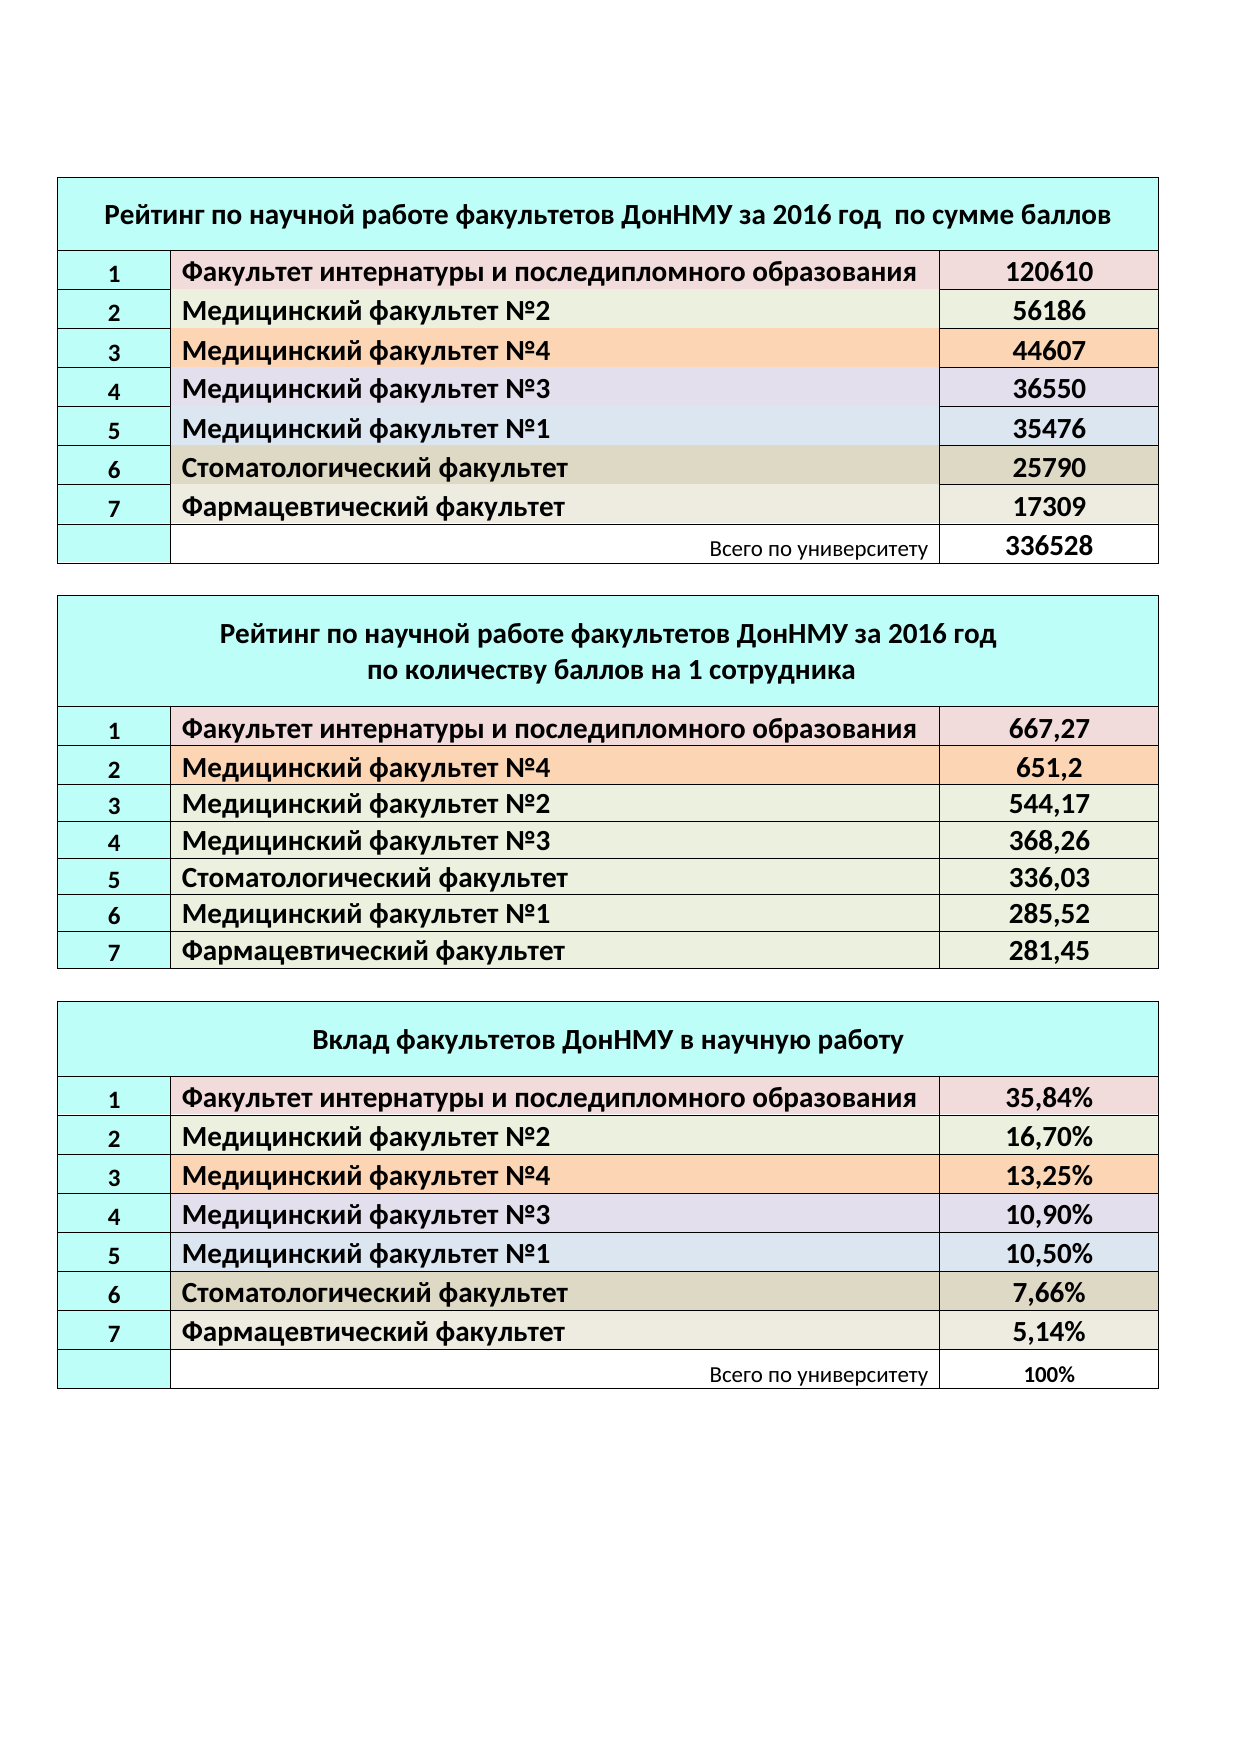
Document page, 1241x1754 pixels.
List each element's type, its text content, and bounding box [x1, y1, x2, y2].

table_cell [1025, 564, 1159, 595]
table_cell Фармацевтический факультет [171, 484, 939, 523]
table_cell [769, 969, 882, 1001]
table_cell Медицинский факультет №1 [171, 1233, 939, 1271]
table_cell [995, 969, 1024, 1001]
table_cell [170, 564, 264, 595]
table_cell Медицинский факультет №4 [171, 328, 939, 367]
table_cell 5 [58, 1233, 170, 1271]
table_cell Стоматологический факультет [171, 1272, 939, 1310]
table_cell [357, 564, 450, 595]
table_cell 336528 [940, 525, 1158, 562]
table_cell [1025, 969, 1159, 1001]
table_cell Всего по университету [171, 1350, 939, 1388]
table_cell 120610 [940, 251, 1158, 289]
table_cell Стоматологический факультет [171, 859, 939, 894]
table_cell 368,26 [940, 822, 1158, 858]
table_cell 281,45 [940, 932, 1158, 968]
table_cell 6 [58, 1272, 170, 1310]
table_cell [357, 969, 450, 1001]
table_header Рейтинг по научной работе факультетов ДонНМУ за 2016 год по сумме баллов [58, 178, 1158, 250]
table_cell 10,90% [940, 1194, 1158, 1232]
table_cell Медицинский факультет №2 [171, 1116, 939, 1154]
table_cell 1 [58, 251, 170, 289]
table_cell [264, 969, 357, 1001]
table_cell [170, 969, 264, 1001]
table_cell Рейтинг по научной работе факультетов ДонНМУ за 2016 год по количеству баллов на 1 сотрудника [58, 596, 1158, 706]
table_cell Медицинский факультет №2 [171, 785, 939, 821]
table_cell 36550 [940, 368, 1158, 406]
table_cell [882, 969, 995, 1001]
table_cell 544,17 [940, 785, 1158, 821]
table_cell 4 [58, 822, 170, 858]
table_cell [58, 525, 170, 562]
table_cell 1 [58, 1077, 170, 1114]
table_cell 336,03 [940, 859, 1158, 894]
table_cell 3 [58, 1155, 170, 1193]
table_cell 2 [58, 290, 170, 328]
table_cell 7 [58, 485, 170, 523]
table_cell Фармацевтический факультет [171, 1311, 939, 1349]
table_cell [882, 564, 995, 595]
table_cell 56186 [940, 290, 1158, 328]
table_cell [58, 969, 170, 1001]
table_cell 5 [58, 859, 170, 894]
table_cell [543, 969, 656, 1001]
table_cell 44607 [940, 329, 1158, 367]
table_cell 3 [58, 329, 170, 367]
table_cell [58, 564, 170, 595]
table_cell [450, 969, 543, 1001]
table_cell [769, 564, 882, 595]
table_cell 651,2 [940, 746, 1158, 784]
table_cell 6 [58, 895, 170, 931]
table_cell Всего по университету [171, 525, 939, 562]
table_cell Факультет интернатуры и последипломного образования [171, 707, 939, 745]
table_cell 2 [58, 1116, 170, 1154]
table_cell Медицинский факультет №3 [171, 367, 939, 406]
table_cell 17309 [940, 485, 1158, 523]
table_cell [450, 564, 543, 595]
table_cell 7 [58, 932, 170, 968]
table_cell 6 [58, 446, 170, 484]
table_cell 7 [58, 1311, 170, 1349]
table_cell Медицинский факультет №1 [171, 895, 939, 931]
table_cell [656, 969, 769, 1001]
table_cell 7,66% [940, 1272, 1158, 1310]
table_cell [656, 564, 769, 595]
table_cell 5,14% [940, 1311, 1158, 1349]
table_cell Факультет интернатуры и последипломного образования [171, 251, 939, 289]
table_cell [264, 564, 357, 595]
table_cell Стоматологический факультет [171, 445, 939, 484]
table_cell 4 [58, 368, 170, 406]
table_cell Фармацевтический факультет [171, 932, 939, 968]
table_cell Медицинский факультет №4 [171, 746, 939, 784]
table_cell 25790 [940, 446, 1158, 484]
table_cell [995, 564, 1024, 595]
table_cell 35,84% [940, 1077, 1158, 1114]
table_cell Медицинский факультет №2 [171, 289, 939, 328]
table_cell [543, 564, 656, 595]
table_cell 285,52 [940, 895, 1158, 931]
table_cell 2 [58, 746, 170, 784]
table_cell 4 [58, 1194, 170, 1232]
table_cell [58, 1350, 170, 1388]
table_cell Факультет интернатуры и последипломного образования [171, 1077, 939, 1114]
table_cell 3 [58, 785, 170, 821]
table_cell 5 [58, 407, 170, 445]
table_cell 667,27 [940, 707, 1158, 745]
table_cell 10,50% [940, 1233, 1158, 1271]
table_cell 16,70% [940, 1116, 1158, 1154]
table_cell Медицинский факультет №3 [171, 822, 939, 858]
table_cell Медицинский факультет №4 [171, 1155, 939, 1193]
table_cell Медицинский факультет №1 [171, 406, 939, 445]
table_cell Медицинский факультет №3 [171, 1194, 939, 1232]
table_cell 13,25% [940, 1155, 1158, 1193]
table_cell Вклад факультетов ДонНМУ в научную работу [58, 1002, 1158, 1076]
table_cell 1 [58, 707, 170, 745]
table_cell 35476 [940, 407, 1158, 445]
table_cell 100% [940, 1350, 1158, 1388]
